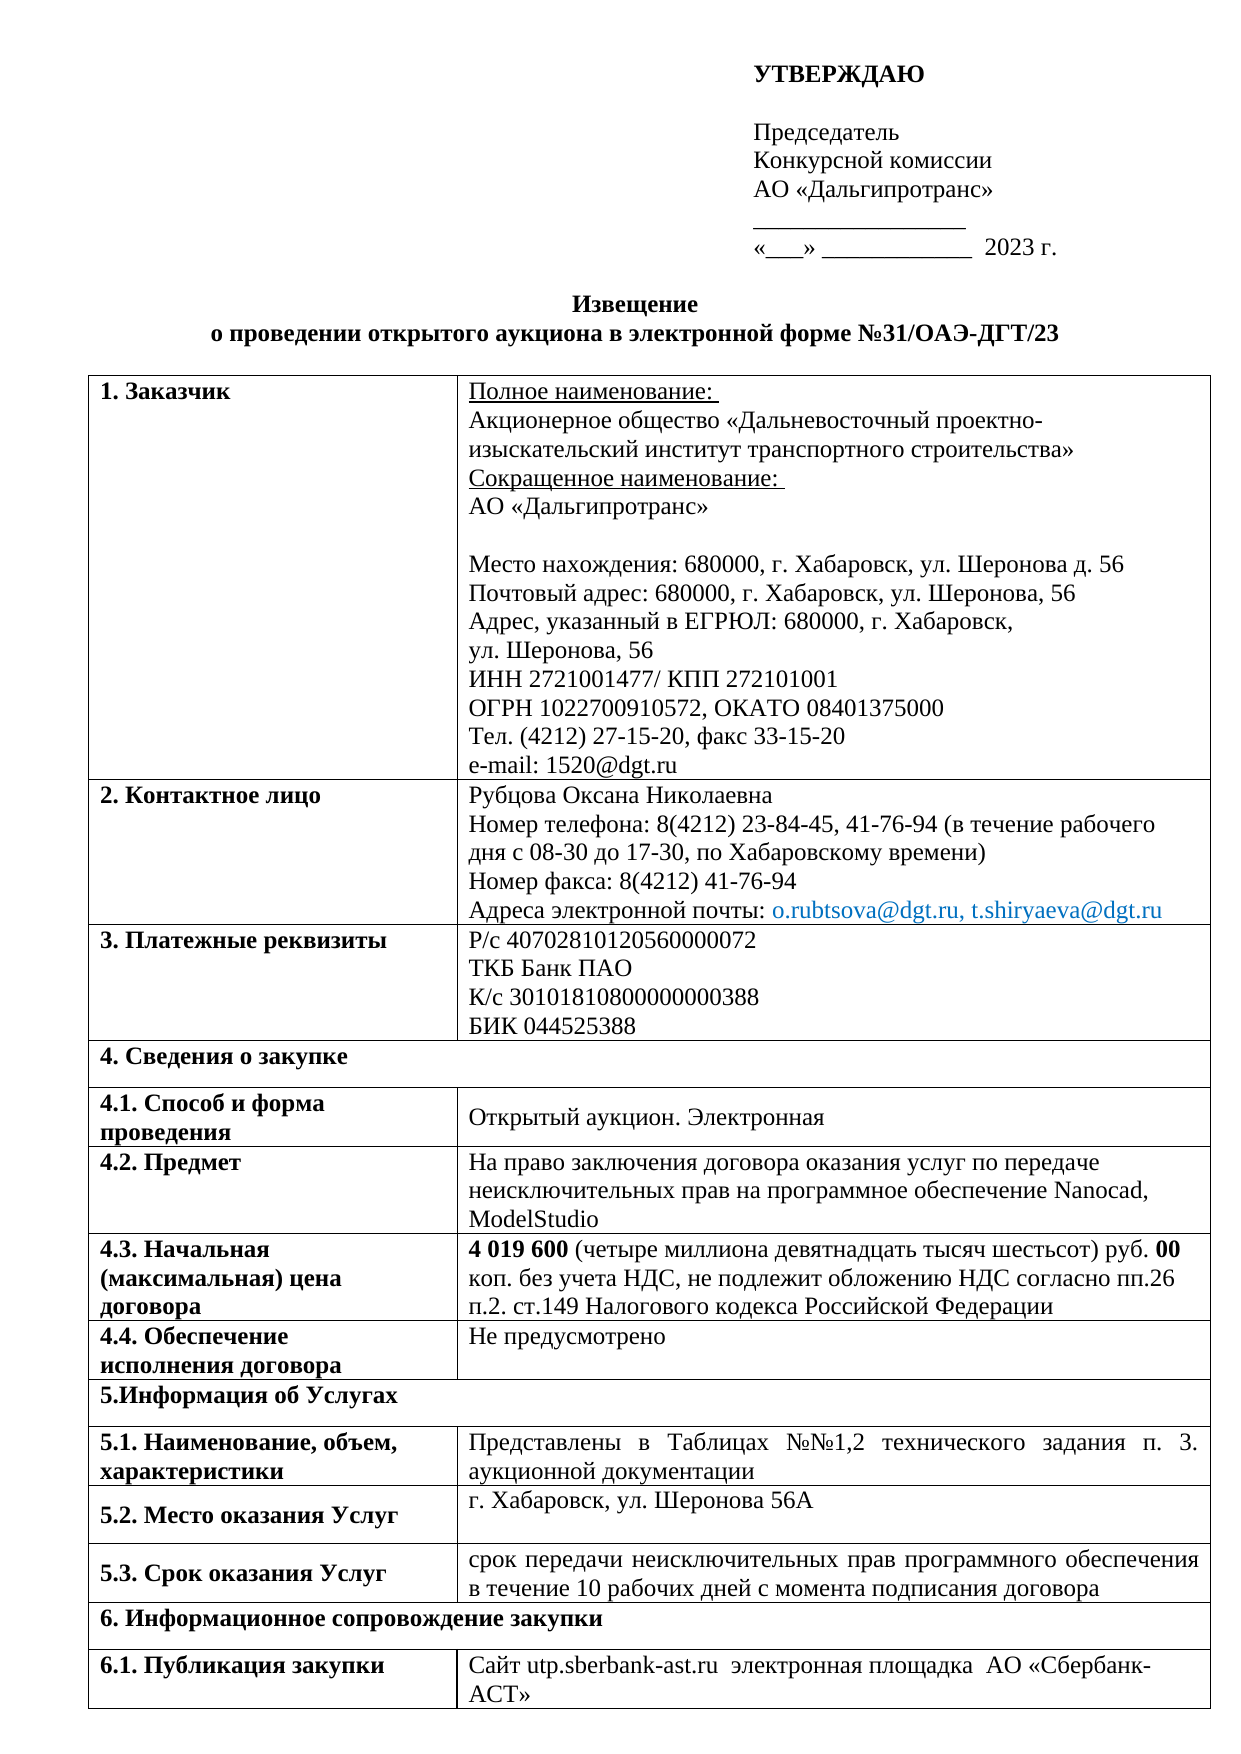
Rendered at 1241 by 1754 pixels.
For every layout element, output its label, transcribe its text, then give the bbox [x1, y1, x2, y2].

text _________________И.В.Бадяев [753, 203, 1152, 232]
table_cell На право заключения договора оказания услуг по передаче неисключительных прав на программное обеспечение Nanocad, ModelStudio [458, 1147, 1210, 1233]
table_cell 4.3. Начальная (максимальная) цена договора [89, 1234, 457, 1320]
table_header Полное наименование: Акционерное общество «Дальневосточный проектно-изыскательский институт транспортного строительства» Сокращенное наименование: АО «Дальгипротранс» Место нахождения: 680000, г. Хабаровск, ул. Шеронова д. 56 Почтовый адрес: 680000, г. Хабаровск, ул. Шеронова, 56 Адрес, указанный в ЕГРЮЛ: 680000, г. Хабаровск, ул. Шеронова, 56 ИНН 2721001477/ КПП 272101001 ОГРН 1022700910572, ОКАТО 08401375000 Тел. (4212) 27-15-20, факс 33-15-20 e-mail: 1520@dgt.ru [458, 376, 1210, 779]
table_cell 5.3. Срок оказания Услуг [89, 1544, 457, 1602]
table_cell 3. Платежные реквизиты [89, 925, 457, 1040]
table_cell 4.2. Предмет [89, 1147, 457, 1233]
text «___» ____________ 2023 г. [753, 232, 1152, 260]
table_cell г. Хабаровск, ул. Шеронова 56А [458, 1486, 1210, 1543]
table_cell 6. Информационное сопровождение закупки [89, 1603, 1210, 1649]
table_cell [458, 1650, 1210, 1707]
table_cell срок передачи неисключительных прав программного обеспечения в течение 10 рабочих дней с момента подписания договора [458, 1544, 1210, 1602]
text о проведении открытого аукциона в электронной форме №31/ОАЭ-ДГТ/23 [118, 318, 1152, 347]
table_cell 4.1. Способ и форма проведения [89, 1088, 457, 1146]
table_cell Рубцова Оксана Николаевна Номер телефона: 8(4212) 23-84-45, 41-76-94 (в течение рабочего дня с 08-30 до 17-30, по Хабаровскому времени) Номер факса: 8(4212) 41-76-94 Адреса электронной почты: o.rubtsova@dgt.ru, t.shiryaeva@dgt.ru [458, 780, 1210, 924]
text Председатель [753, 117, 1152, 145]
table_cell Р/с 40702810120560000072 ТКБ Банк ПАО К/с 30101810800000000388 БИК 044525388 [458, 925, 1210, 1040]
table_cell 2. Контактное лицо [89, 780, 457, 924]
table_cell 4 019 600 (четыре миллиона девятнадцать тысяч шестьсот) руб. 00 коп. без учета НДС, не подлежит обложению НДС согласно пп.26 п.2. ст.149 Налогового кодекса Российской Федерации [458, 1234, 1210, 1320]
table_cell 4.4. Обеспечение исполнения договора [89, 1321, 457, 1379]
table_header 1. Заказчик [89, 376, 457, 779]
table_cell Представлены в Таблицах №№1,2 технического задания п. 3. аукционной документации [458, 1427, 1210, 1484]
table_cell 5.1. Наименование, объем, характеристики [89, 1427, 457, 1484]
text Извещение [118, 289, 1152, 318]
table_cell 5.Информация об Услугах [89, 1380, 1210, 1426]
table_cell 5.2. Место оказания Услуг [89, 1486, 457, 1543]
text УТВЕРЖДАЮ [753, 59, 1152, 88]
table_cell Открытый аукцион. Электронная [458, 1088, 1210, 1146]
table_cell Не предусмотрено [458, 1321, 1210, 1379]
text Конкурсной комиссии [753, 145, 1152, 174]
text АО «Дальгипротранс» [753, 174, 1152, 203]
table_cell 4. Сведения о закупке [89, 1041, 1210, 1087]
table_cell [89, 1650, 456, 1707]
